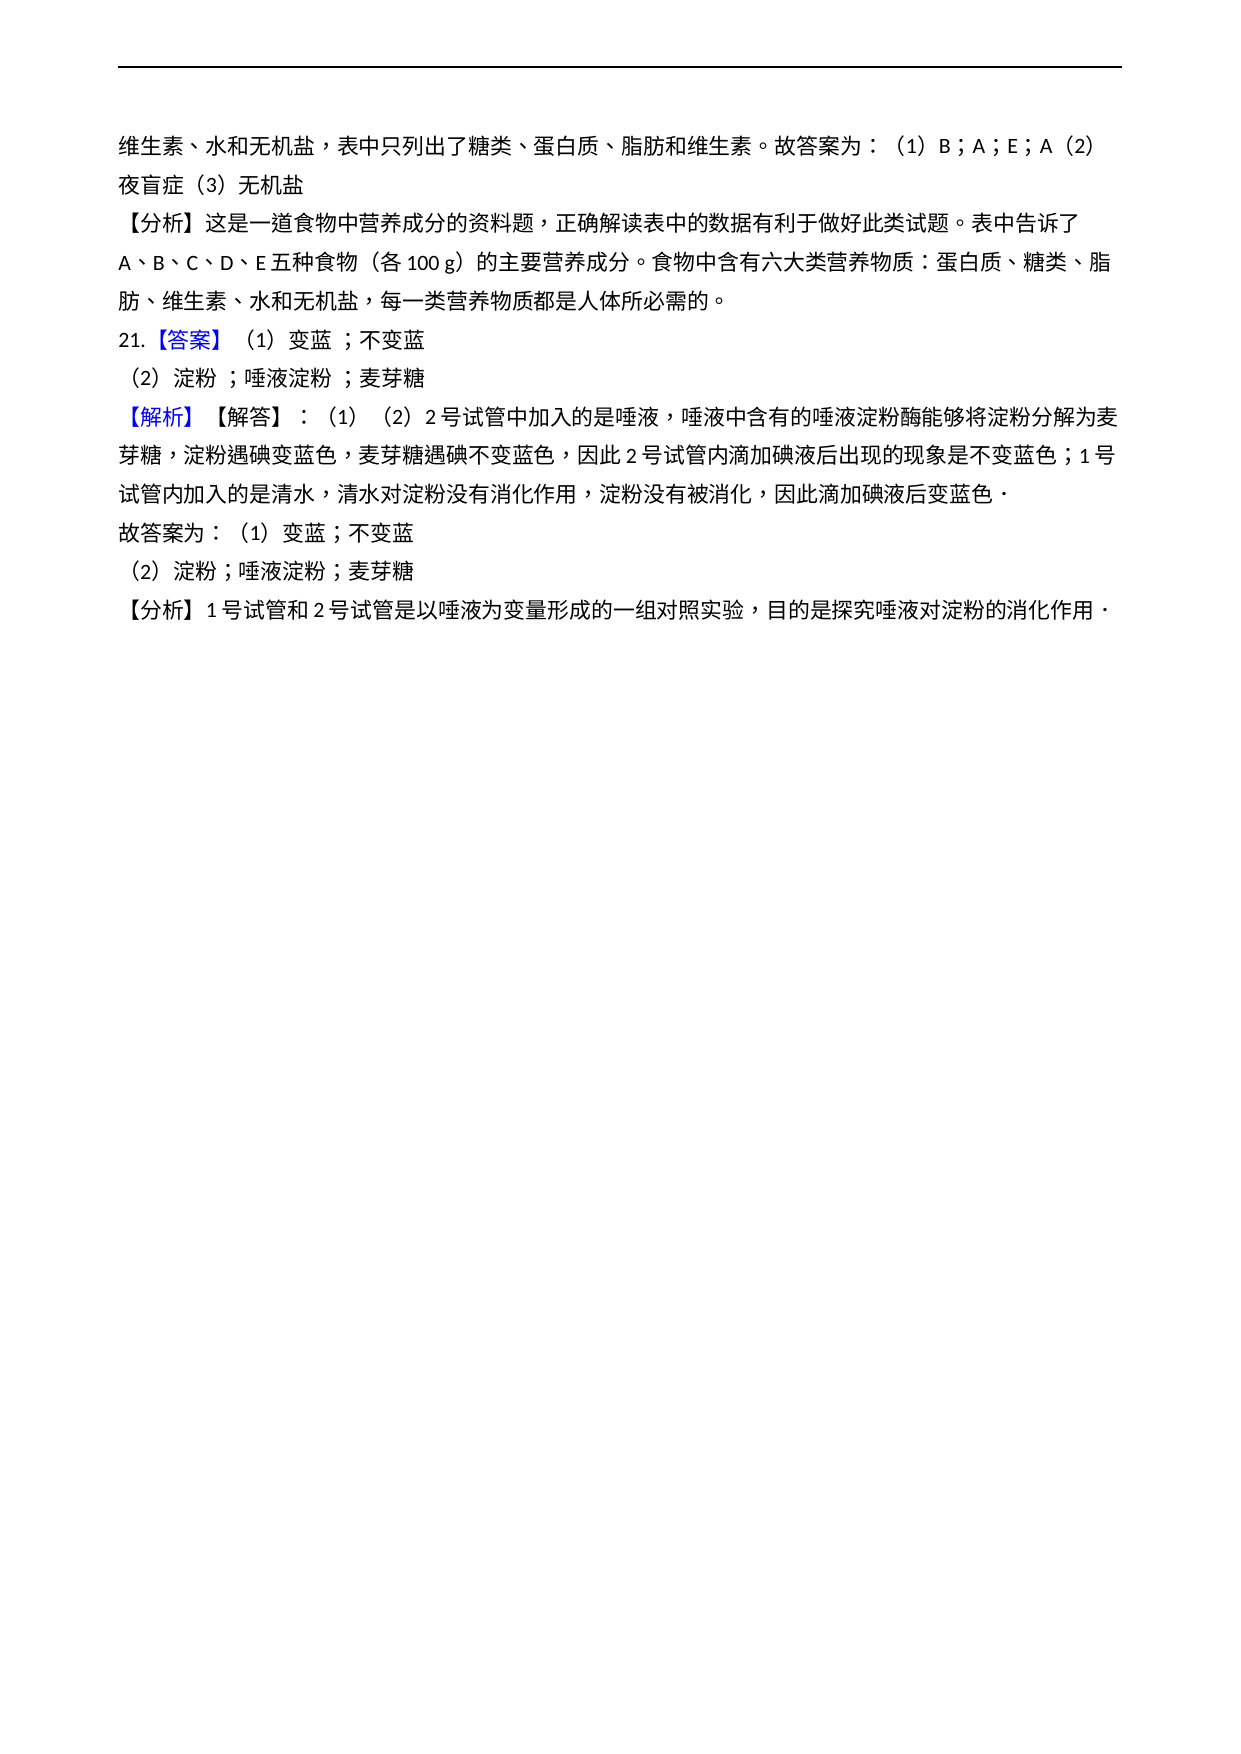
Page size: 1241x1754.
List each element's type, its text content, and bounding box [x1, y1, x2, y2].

text 故答案为：（1）变蓝；不变蓝 [118, 516, 1122, 549]
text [118, 129, 1122, 201]
text 【分析】1号试管和2号试管是以唾液为变量形成的一组对照实验，目的是探究唾液对淀粉的消化作用． [118, 593, 1122, 626]
text 【解析】【解答】：（1）（2）2号试管中加入的是唾液，唾液中含有的唾液淀粉酶能够将淀粉分解为麦芽糖，淀粉遇碘变蓝色，麦芽糖遇碘不变蓝色，因此2号试管内滴加碘液后出现的现象是不变蓝色；1号试管内加入的是清水，清水对淀粉没有消化作用，淀粉没有被消化，因此滴加碘液后变蓝色． [118, 400, 1122, 511]
text 21.【答案】（1）变蓝 ；不变蓝 [118, 323, 1122, 356]
text （2）淀粉 ；唾液淀粉 ；麦芽糖 [118, 362, 1122, 394]
text （2）淀粉；唾液淀粉；麦芽糖 [118, 555, 1122, 587]
text 【分析】这是一道食物中营养成分的资料题，正确解读表中的数据有利于做好此类试题。表中告诉了A、B、C、D、E五种食物（各100 g）的主要营养成分。食物中含有六大类营养物质：蛋白质、糖类、脂肪、维生素、水和无机盐，每一类营养物质都是人体所必需的。 [118, 207, 1122, 317]
